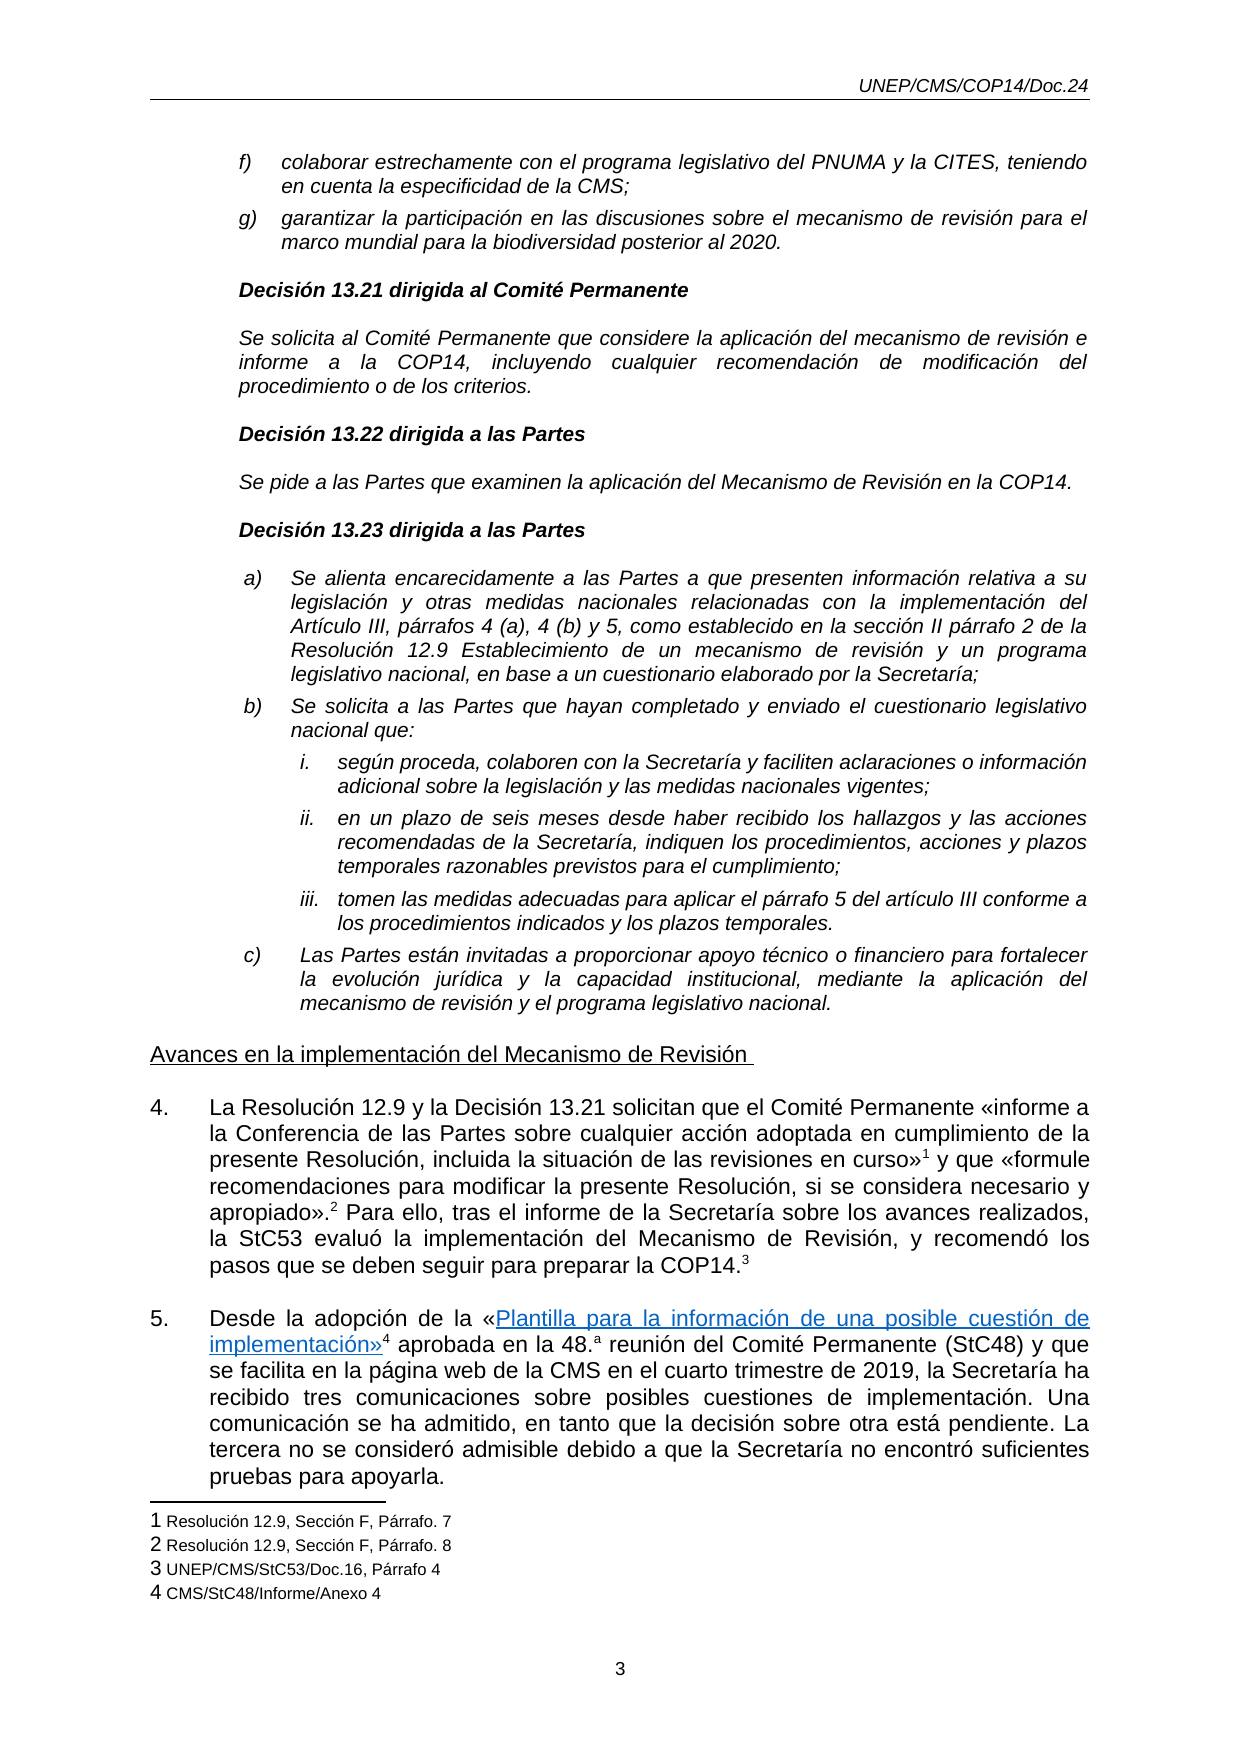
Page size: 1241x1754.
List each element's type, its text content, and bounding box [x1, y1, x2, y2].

text La Resolución 12.9 y la Decisión 13.21 solicitan que el Comité Permanente «informe a la Conferencia de las Partes sobre cualquier acción adoptada en cumplimiento de la presente Resolución, incluida la situación de las revisiones en curso» y que «formule recomendaciones para modificar la presente Resolución, si se considera necesario y apropiado». Para ello, tras el informe de la Secretaría sobre los avances realizados, la StC53 evaluó la implementación del Mecanismo de Revisión, y recomendó los pasos que se deben seguir para preparar la COP14. [150, 1094, 1090, 1278]
list según proceda, colaboren con la Secretaría y faciliten aclaraciones o información adicional sobre la legislación y las medidas nacionales vigentes; [300, 750, 1090, 798]
text Decisión 13.21 dirigida al Comité Permanente [239, 278, 1090, 302]
text Se pide a las Partes que examinen la aplicación del Mecanismo de Revisión en la COP14. [239, 470, 1090, 494]
text Se solicita al Comité Permanente que considere la aplicación del mecanismo de revisión e informe a la COP14, incluyendo cualquier recomendación de modificación del procedimiento o de los criterios. [239, 326, 1090, 398]
text Decisión 13.22 dirigida a las Partes [239, 422, 1090, 446]
list Se alienta encarecidamente a las Partes a que presenten información relativa a su legislación y otras medidas nacionales relacionadas con la implementación del Artículo III, párrafos 4 (a), 4 (b) y 5, como establecido en la sección II párrafo 2 de la Resolución 12.9 Establecimiento de un mecanismo de revisión y un programa legislativo nacional, en base a un cuestionario elaborado por la Secretaría; [244, 566, 1090, 685]
text Desde la adopción de la «Plantilla para la información de una posible cuestión de implementación» aprobada en la 48.a reunión del Comité Permanente (StC48) y que se facilita en la página web de la CMS en el cuarto trimestre de 2019, la Secretaría ha recibido tres comunicaciones sobre posibles cuestiones de implementación. Una comunicación se ha admitido, en tanto que la decisión sobre otra está pendiente. La tercera no se consideró admisible debido a que la Secretaría no encontró suficientes pruebas para apoyarla. [150, 1304, 1090, 1489]
list en un plazo de seis meses desde haber recibido los hallazgos y las acciones recomendadas de la Secretaría, indiquen los procedimientos, acciones y plazos temporales razonables previstos para el cumplimiento; [300, 806, 1090, 878]
text Avances en la implementación del Mecanismo de Revisión [150, 1041, 1090, 1067]
text g) garantizar la participación en las discusiones sobre el mecanismo de revisión para el marco mundial para la biodiversidad posterior al 2020. [239, 206, 1090, 254]
list Las Partes están invitadas a proporcionar apoyo técnico o financiero para fortalecer la evolución jurídica y la capacidad institucional, mediante la aplicación del mecanismo de revisión y el programa legislativo nacional. [244, 943, 1090, 1014]
list tomen las medidas adecuadas para aplicar el párrafo 5 del artículo III conforme a los procedimientos indicados y los plazos temporales. [300, 886, 1090, 934]
list colaborar estrechamente con el programa legislativo del PNUMA y la CITES, teniendo en cuenta la especificidad de la CMS; [239, 150, 1090, 198]
text Decisión 13.23 dirigida a las Partes [239, 518, 1090, 542]
list Se solicita a las Partes que hayan completado y enviado el cuestionario legislativo nacional que: [244, 694, 1090, 742]
